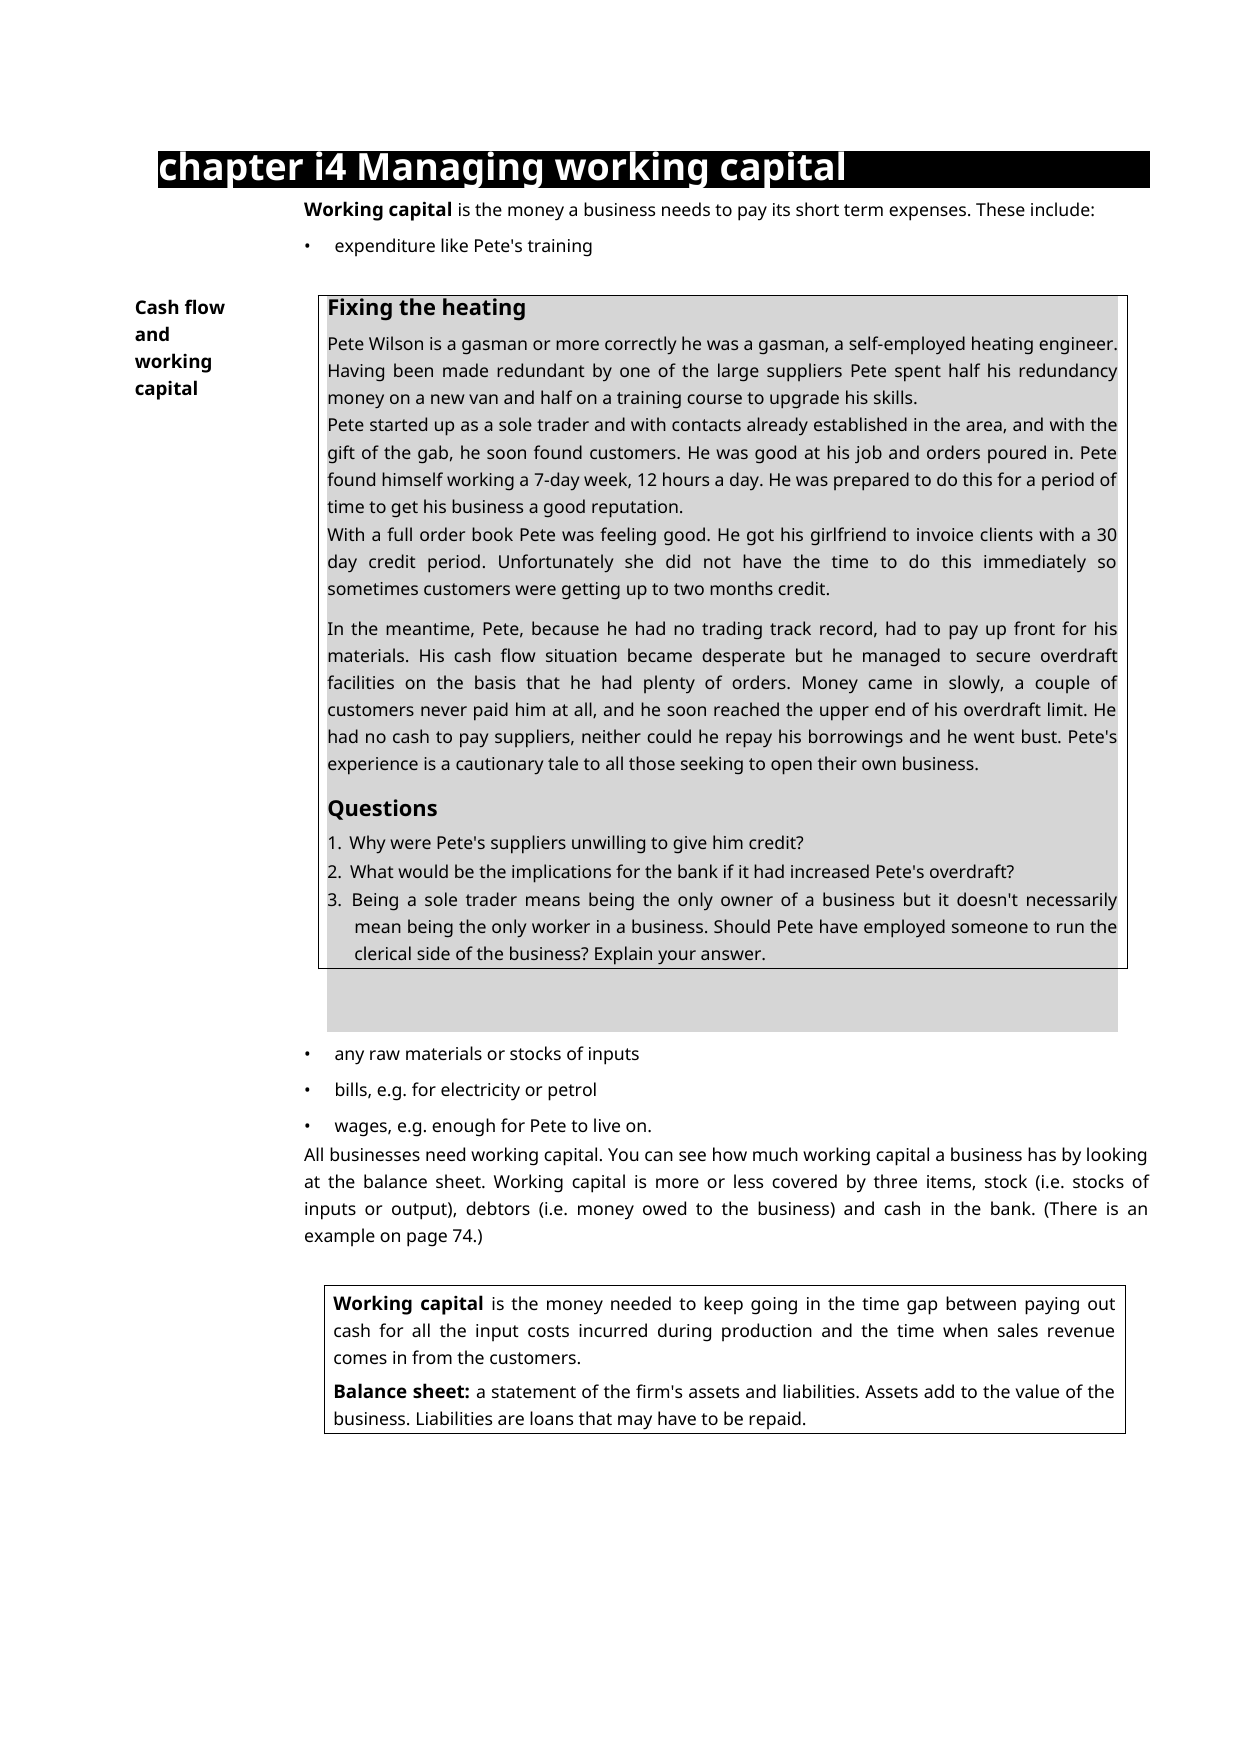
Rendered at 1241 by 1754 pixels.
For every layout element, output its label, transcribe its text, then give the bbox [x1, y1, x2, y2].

text All businesses need working capital. You can see how much working capital a business has by looking at the balance sheet. Working capital is more or less covered by three items, stock (i.e. stocks of inputs or output), debtors (i.e. money owed to the business) and cash in the bank. (There is an example on page 74.) [304, 1140, 1150, 1248]
list expenditure like Pete's training [304, 224, 1150, 260]
subtitle chapter i4 Managing working capital [158, 151, 1150, 188]
list any raw materials or stocks of inputs [304, 260, 1150, 1068]
text Working capital is the money needed to keep going in the time gap between paying out cash for all the input costs incurred during production and the time when sales revenue comes in from the customers. [325, 1286, 1125, 1370]
list wages, e.g. enough for Pete to live on. [304, 1104, 1150, 1140]
list bills, e.g. for electricity or petrol [304, 1068, 1150, 1104]
text Working capital is the money a business needs to pay its short term expenses. These include: [304, 188, 1150, 224]
text Balance sheet: a statement of the firm's assets and liabilities. Assets add to the value of the business. Liabilities are loans that may have to be repaid. [325, 1373, 1125, 1433]
